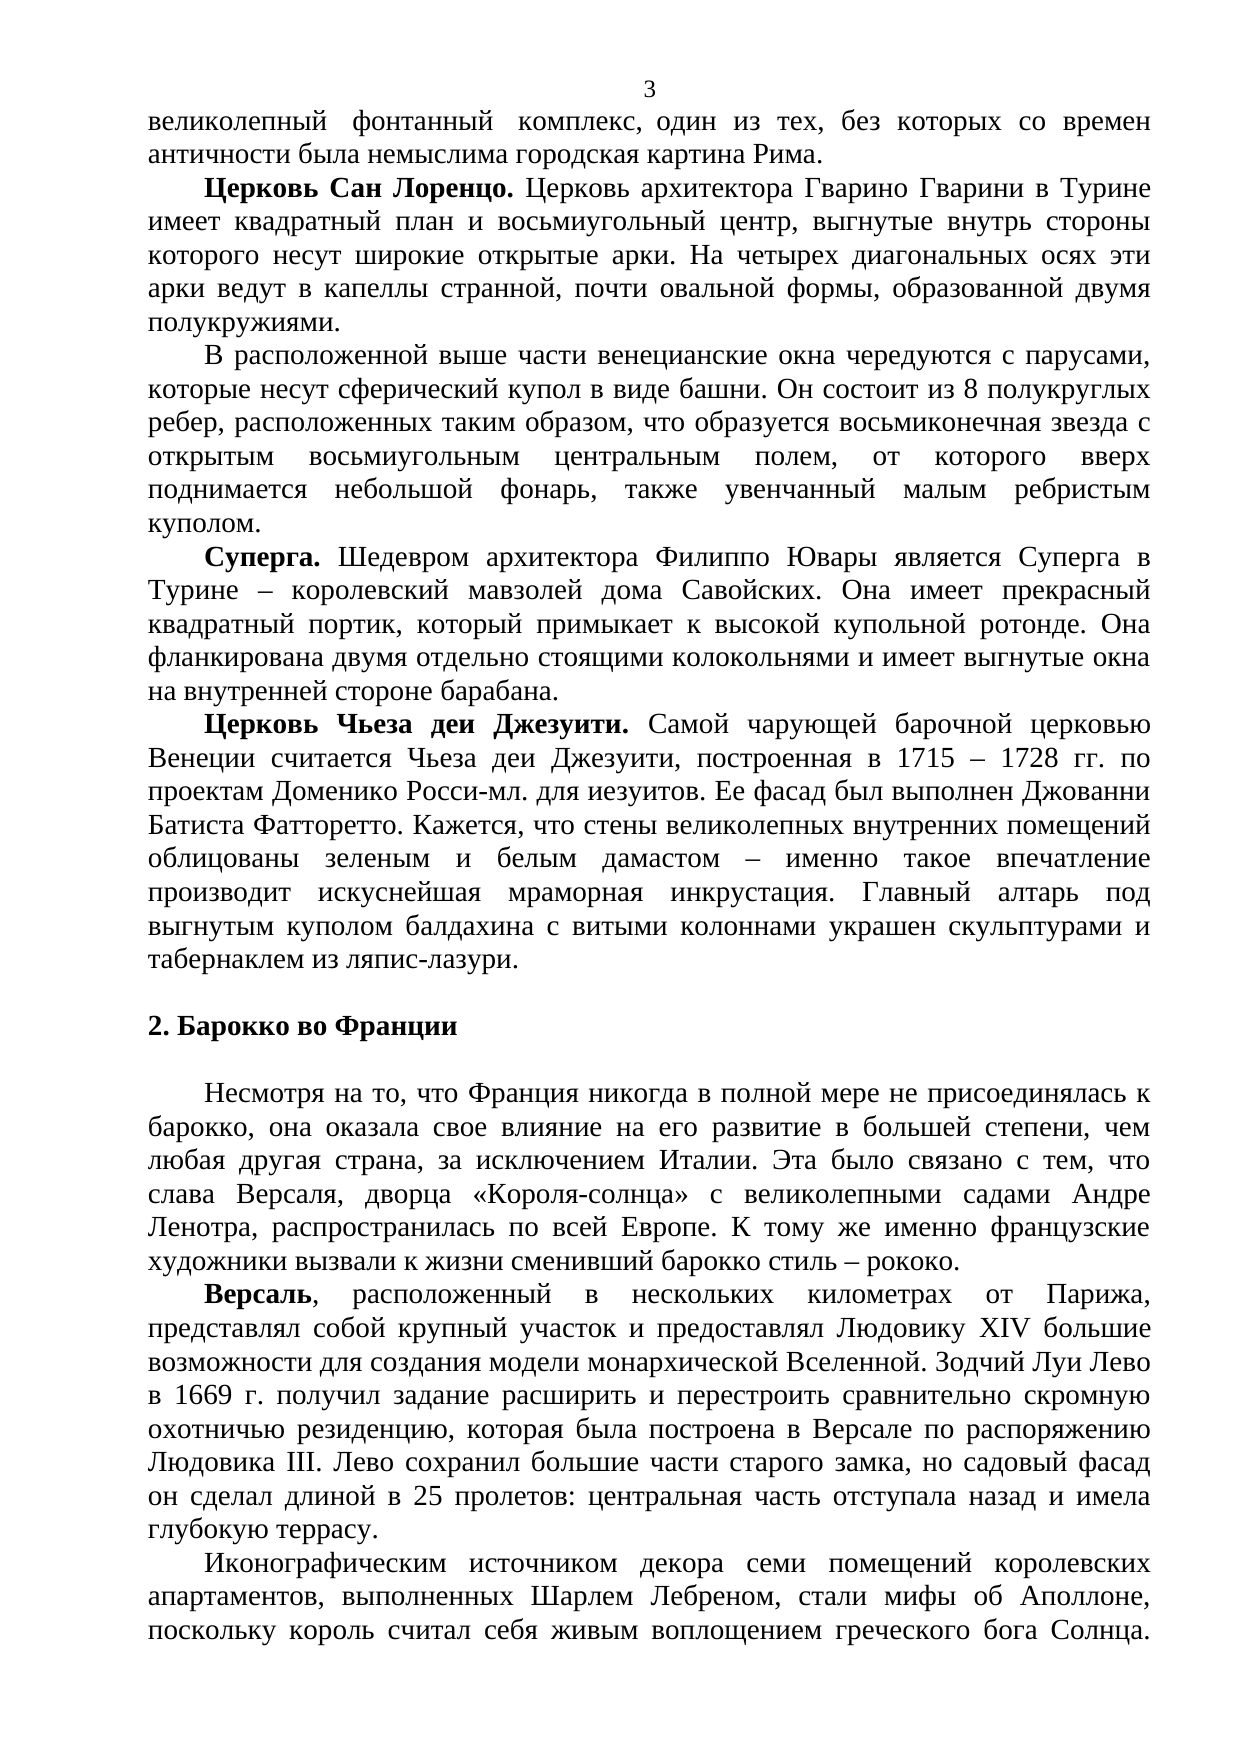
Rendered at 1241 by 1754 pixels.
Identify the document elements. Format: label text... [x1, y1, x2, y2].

text Церковь Сан Лоренцо. Церковь архитектора Гварино Гварини в Турине имеет квадратный план и восьмиугольный центр, выгнутые внутрь стороны которого несут широкие открытые арки. На четырех диагональных осях эти арки ведут в капеллы странной, почти овальной формы, образованной двумя полукружиями. [148, 170, 1152, 337]
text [148, 1545, 1152, 1646]
text Церковь Чьеза деи Джезуити. Самой чарующей барочной церковью Венеции считается Чьеза деи Джезуити, построенная в 1715 – 1728 гг. по проектам Доменико Росси-мл. для иезуитов. Ее фасад был выполнен Джованни Батиста Фатторетто. Кажется, что стены великолепных внутренних помещений облицованы зеленым и белым дамастом – именно такое впечатление производит искуснейшая мраморная инкрустация. Главный алтарь под выгнутым куполом балдахина с витыми колоннами украшен скульптурами и табернаклем из ляпис-лазури. [148, 706, 1152, 975]
subtitle 2. Барокко во Франции [148, 1008, 1152, 1042]
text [148, 103, 1152, 170]
text В расположенной выше части венецианские окна чередуются с парусами, которые несут сферический купол в виде башни. Он состоит из 8 полукруглых ребер, расположенных таким образом, что образуется восьмиконечная звезда с открытым восьмиугольным центральным полем, от которого вверх поднимается небольшой фонарь, также увенчанный малым ребристым куполом. [148, 337, 1152, 539]
text Суперга. Шедевром архитектора Филиппо Ювары является Суперга в Турине – королевский мавзолей дома Савойских. Она имеет прекрасный квадратный портик, который примыкает к высокой купольной ротонде. Она фланкирована двумя отдельно стоящими колокольнями и имеет выгнутые окна на внутренней стороне барабана. [148, 539, 1152, 706]
text Версаль, расположенный в нескольких километрах от Парижа, представлял собой крупный участок и предоставлял Людовику XIV большие возможности для создания модели монархической Вселенной. Зодчий Луи Лево в 1669 г. получил задание расширить и перестроить сравнительно скромную охотничью резиденцию, которая была построена в Версале по распоряжению Людовика III. Лево сохранил большие части старого замка, но садовый фасад он сделал длиной в 25 пролетов: центральная часть отступала назад и имела глубокую террасу. [148, 1277, 1152, 1545]
text Несмотря на то, что Франция никогда в полной мере не присоединялась к барокко, она оказала свое влияние на его развитие в большей степени, чем любая другая страна, за исключением Италии. Эта было связано с тем, что слава Версаля, дворца «Короля-солнца» с великолепными садами Андре Ленотра, распространилась по всей Европе. К тому же именно французские художники вызвали к жизни сменивший барокко стиль – рококо. [148, 1075, 1152, 1277]
